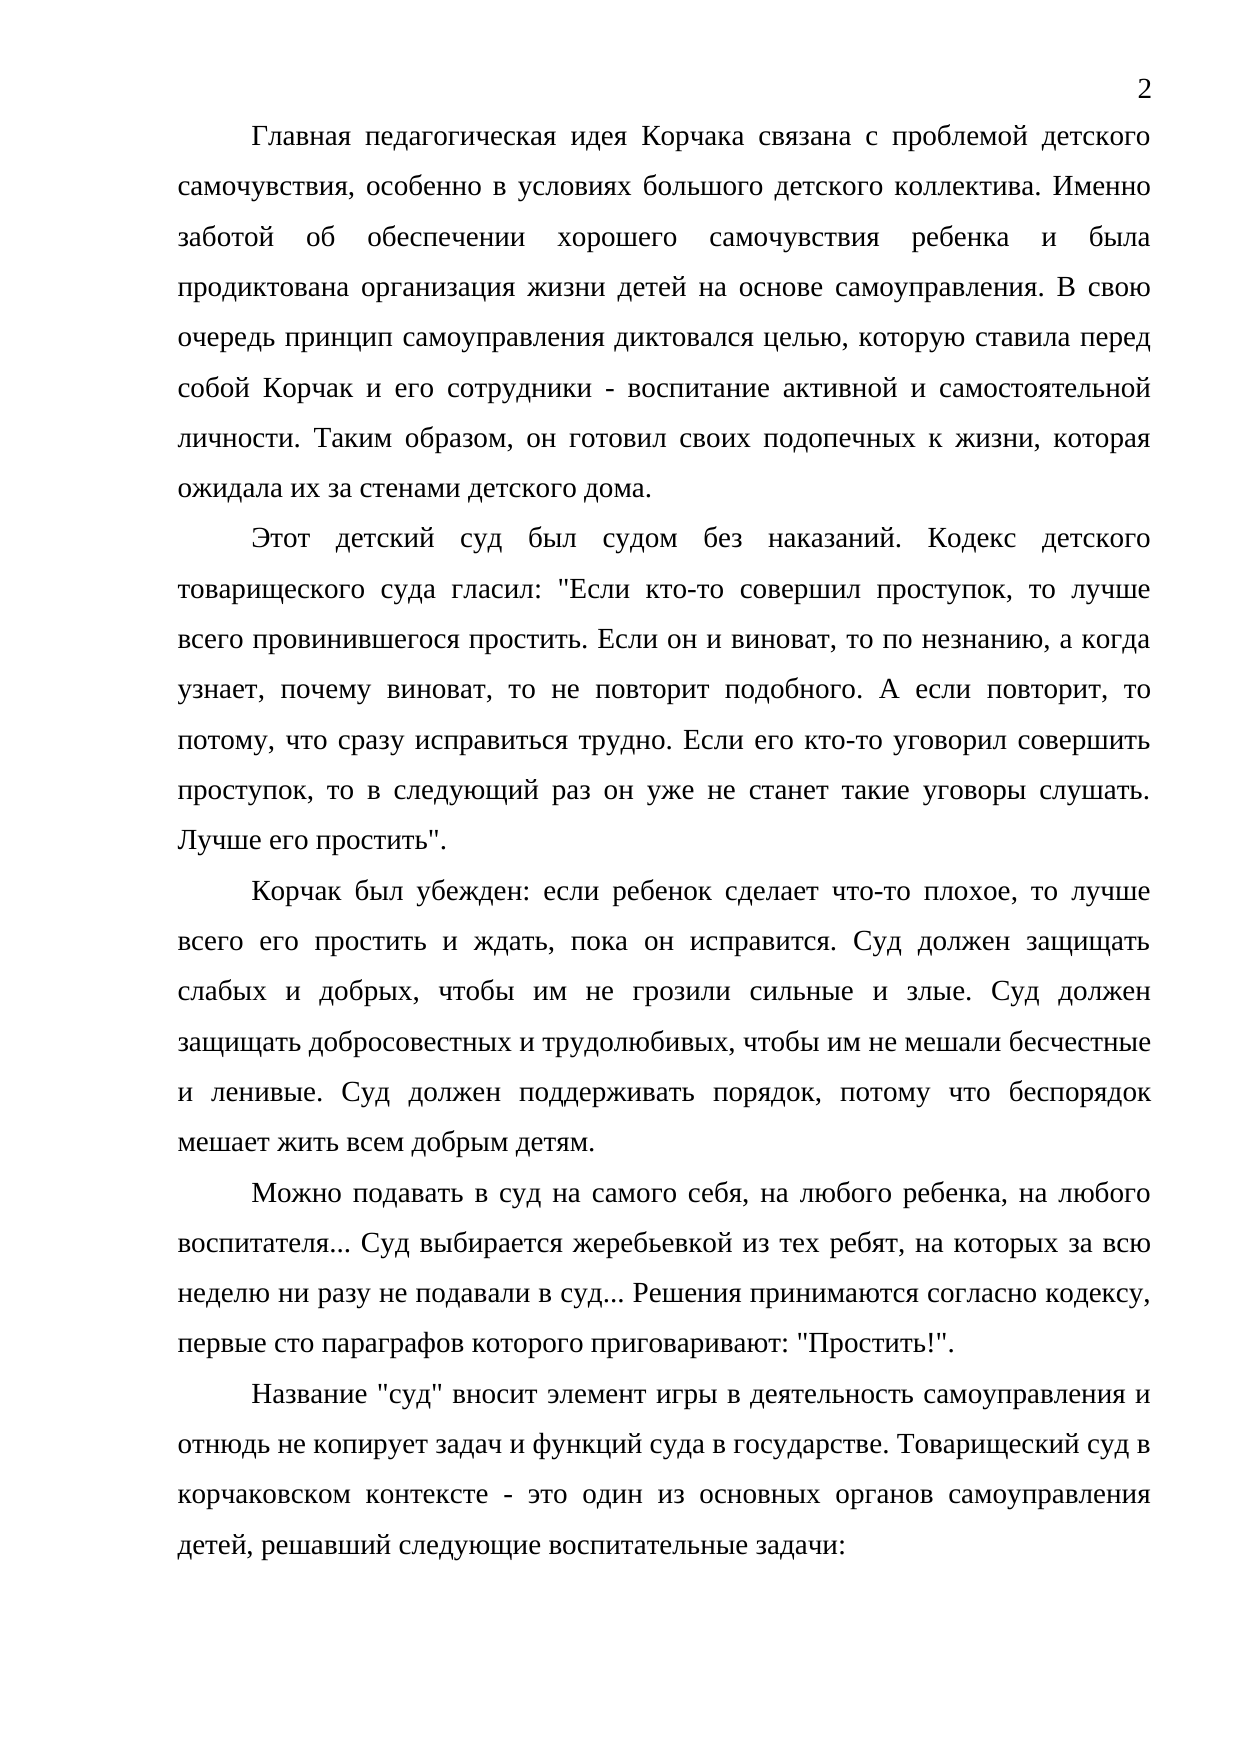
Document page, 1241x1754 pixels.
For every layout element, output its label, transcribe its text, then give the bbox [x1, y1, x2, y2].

text Этот детский суд был судом без наказаний. Кодекс детского товарищеского суда гласил: "Если кто-то совершил проступок, то лучше всего провинившегося простить. Если он и виноват, то по незнанию, а когда узнает, почему виноват, то не повторит подобного. А если повторит, то потому, что сразу исправиться трудно. Если его кто-то уговорил совершить проступок, то в следующий раз он уже не станет такие уговоры слушать. Лучше его простить". [177, 521, 1152, 856]
text Название "суд" вносит элемент игры в деятельность самоуправления и отнюдь не копирует задач и функций суда в государстве. Товарищеский суд в корчаковском контексте - это один из основных органов самоуправления детей, решавший следующие воспитательные задачи: [177, 1376, 1152, 1560]
text Корчак был убежден: если ребенок сделает что-то плохое, то лучше всего его простить и ждать, пока он исправится. Суд должен защищать слабых и добрых, чтобы им не грозили сильные и злые. Суд должен защищать добросовестных и трудолюбивых, чтобы им не мешали бесчестные и ленивые. Суд должен поддерживать порядок, потому что беспорядок мешает жить всем добрым детям. [177, 873, 1152, 1158]
text Главная педагогическая идея Корчака связана с проблемой детского самочувствия, особенно в условиях большого детского коллектива. Именно заботой об обеспечении хорошего самочувствия ребенка и была продиктована организация жизни детей на основе самоуправления. В свою очередь принцип самоуправления диктовался целью, которую ставила перед собой Корчак и его сотрудники - воспитание активной и самостоятельной личности. Таким образом, он готовил своих подопечных к жизни, которая ожидала их за стенами детского дома. [177, 118, 1152, 504]
text Можно подавать в суд на самого себя, на любого ребенка, на любого воспитателя... Суд выбирается жеребьевкой из тех ребят, на которых за всю неделю ни разу не подавали в суд... Решения принимаются согласно кодексу, первые сто параграфов которого приговаривают: "Простить!". [177, 1175, 1152, 1359]
